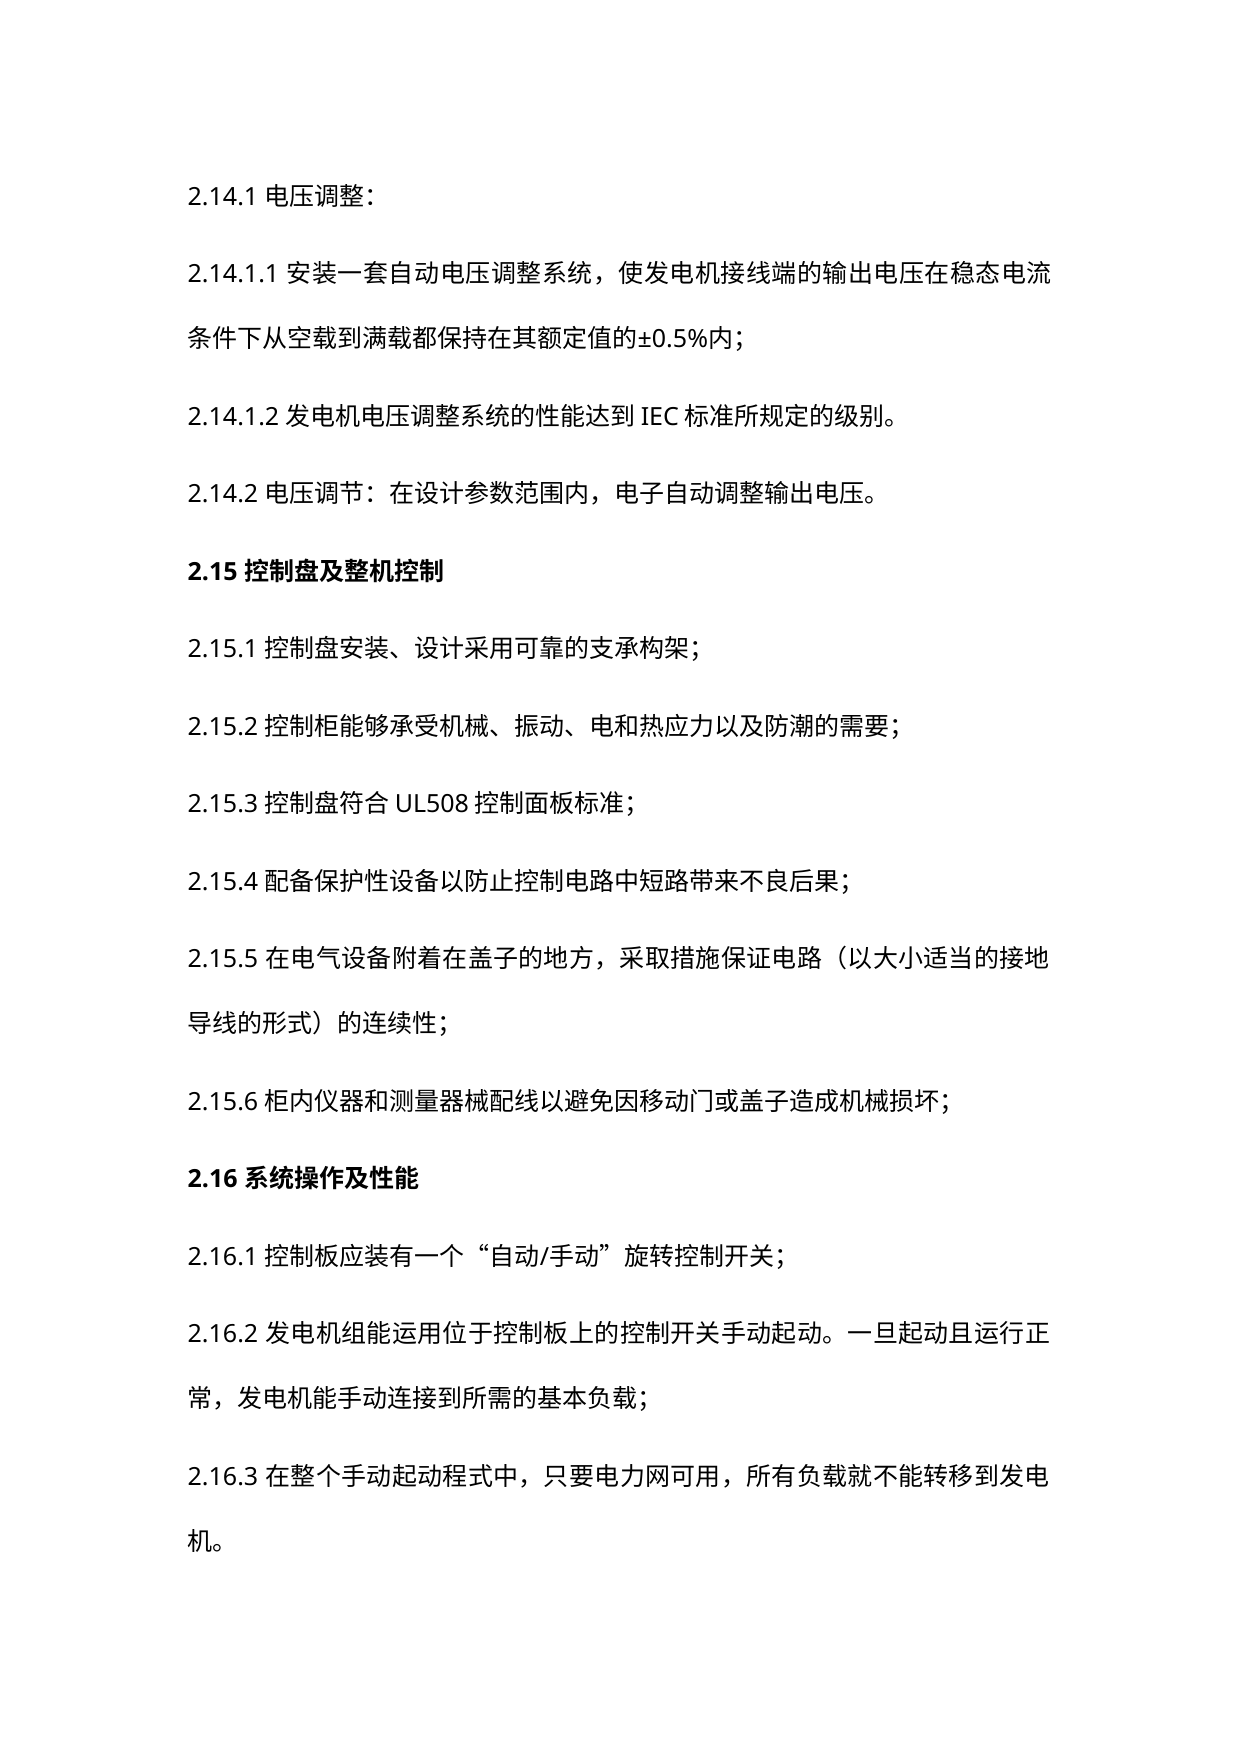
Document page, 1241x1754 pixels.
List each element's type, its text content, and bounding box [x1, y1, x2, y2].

text 2.14.2 电压调节：在设计参数范围内，电子自动调整输出电压。 [187, 459, 1053, 524]
text 2.15.4 配备保护性设备以防止控制电路中短路带来不良后果； [187, 847, 1053, 912]
text 2.15.1 控制盘安装、设计采用可靠的支承构架； [187, 614, 1053, 679]
text 2.16.1 控制板应装有一个“自动/手动”旋转控制开关； [187, 1222, 1053, 1287]
text 2.16 系统操作及性能 [187, 1144, 1053, 1209]
text 2.15 控制盘及整机控制 [187, 537, 1053, 602]
text 2.14.1.2 发电机电压调整系统的性能达到IEC标准所规定的级别。 [187, 382, 1053, 447]
text 2.15.2 控制柜能够承受机械、振动、电和热应力以及防潮的需要； [187, 692, 1053, 757]
text 2.16.3 在整个手动起动程式中，只要电力网可用，所有负载就不能转移到发电机。 [187, 1442, 1053, 1572]
text 2.15.6 柜内仪器和测量器械配线以避免因移动门或盖子造成机械损坏； [187, 1067, 1053, 1132]
text 2.15.3 控制盘符合UL508控制面板标准； [187, 769, 1053, 834]
text 2.16.2 发电机组能运用位于控制板上的控制开关手动起动。一旦起动且运行正常，发电机能手动连接到所需的基本负载； [187, 1299, 1053, 1429]
text 2.14.1.1 安装一套自动电压调整系统，使发电机接线端的输出电压在稳态电流条件下从空载到满载都保持在其额定值的±0.5%内； [187, 239, 1053, 369]
text 2.15.5 在电气设备附着在盖子的地方，采取措施保证电路（以大小适当的接地导线的形式）的连续性； [187, 924, 1053, 1054]
text 2.14.1 电压调整： [187, 162, 1053, 227]
